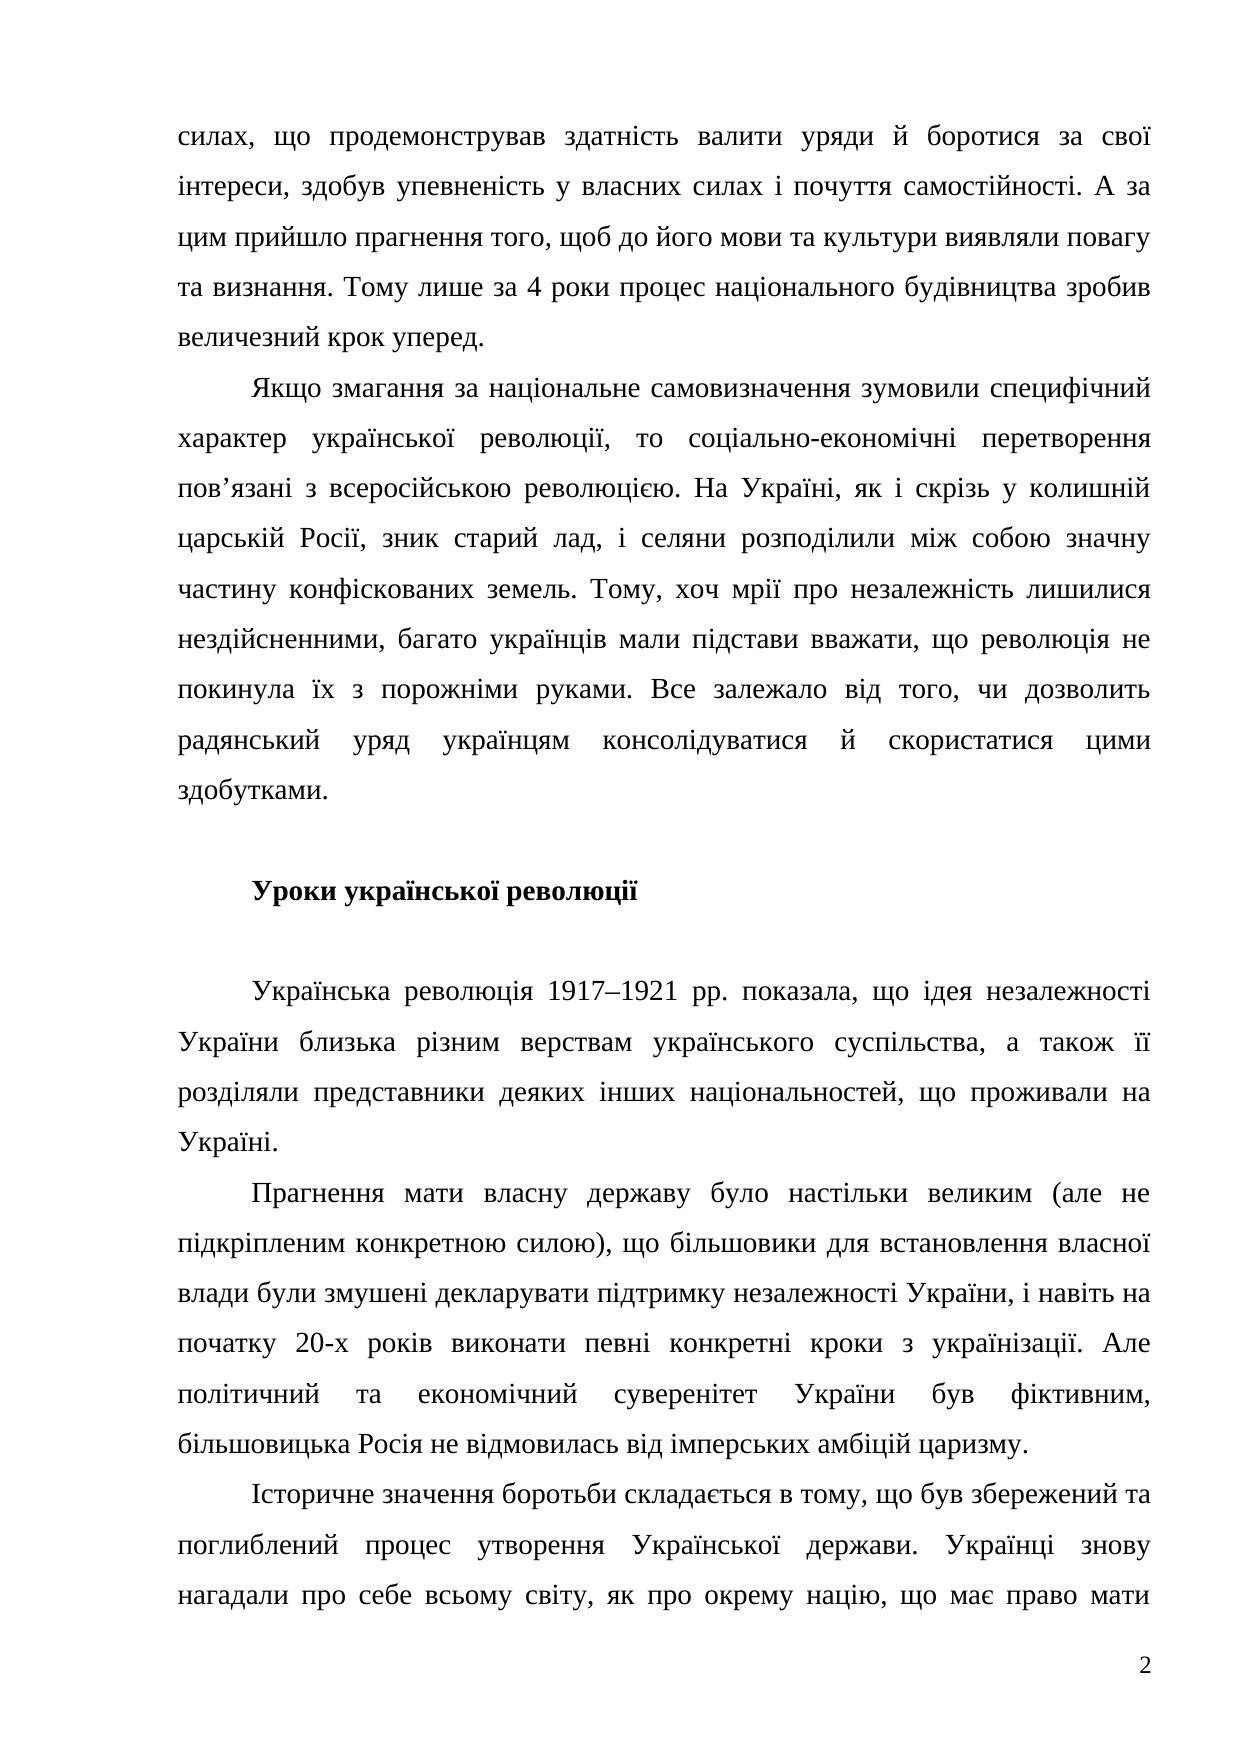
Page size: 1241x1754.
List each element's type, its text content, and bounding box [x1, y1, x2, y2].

text Українська революція 1917–1921 рр. показала, що ідея незалежності України близька різним верствам українського суспільства, а також її розділяли представники деяких інших національностей, що проживали на Україні. [177, 973, 1152, 1158]
text Прагнення мати власну державу було настільки великим (але не підкріпленим конкретною силою), що більшовики для встановлення власної влади були змушені декларувати підтримку незалежності України, і навіть на початку 20-х років виконати певні конкретні кроки з українізації. Але політичний та економічний суверенітет України був фіктивним, більшовицька Росія не відмовилась від імперських амбіцій царизму. [177, 1175, 1152, 1460]
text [177, 1477, 1152, 1611]
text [177, 118, 1152, 353]
text Уроки української революції [177, 873, 1152, 906]
text Якщо змагання за національне самовизначення зумовили специфічний характер української революції, то соціально-економічні перетворення пов’язані з всеросійською революцією. На Україні, як і скрізь у колишній царській Росії, зник старий лад, і селяни розподілили між собою значну частину конфіскованих земель. Тому, хоч мрії про незалежність лишилися нездійсненними, багато українців мали підстави вважати, що революція не покинула їх з порожніми руками. Все залежало від того, чи дозволить радянський уряд українцям консолідуватися й скористатися цими здобутками. [177, 370, 1152, 806]
